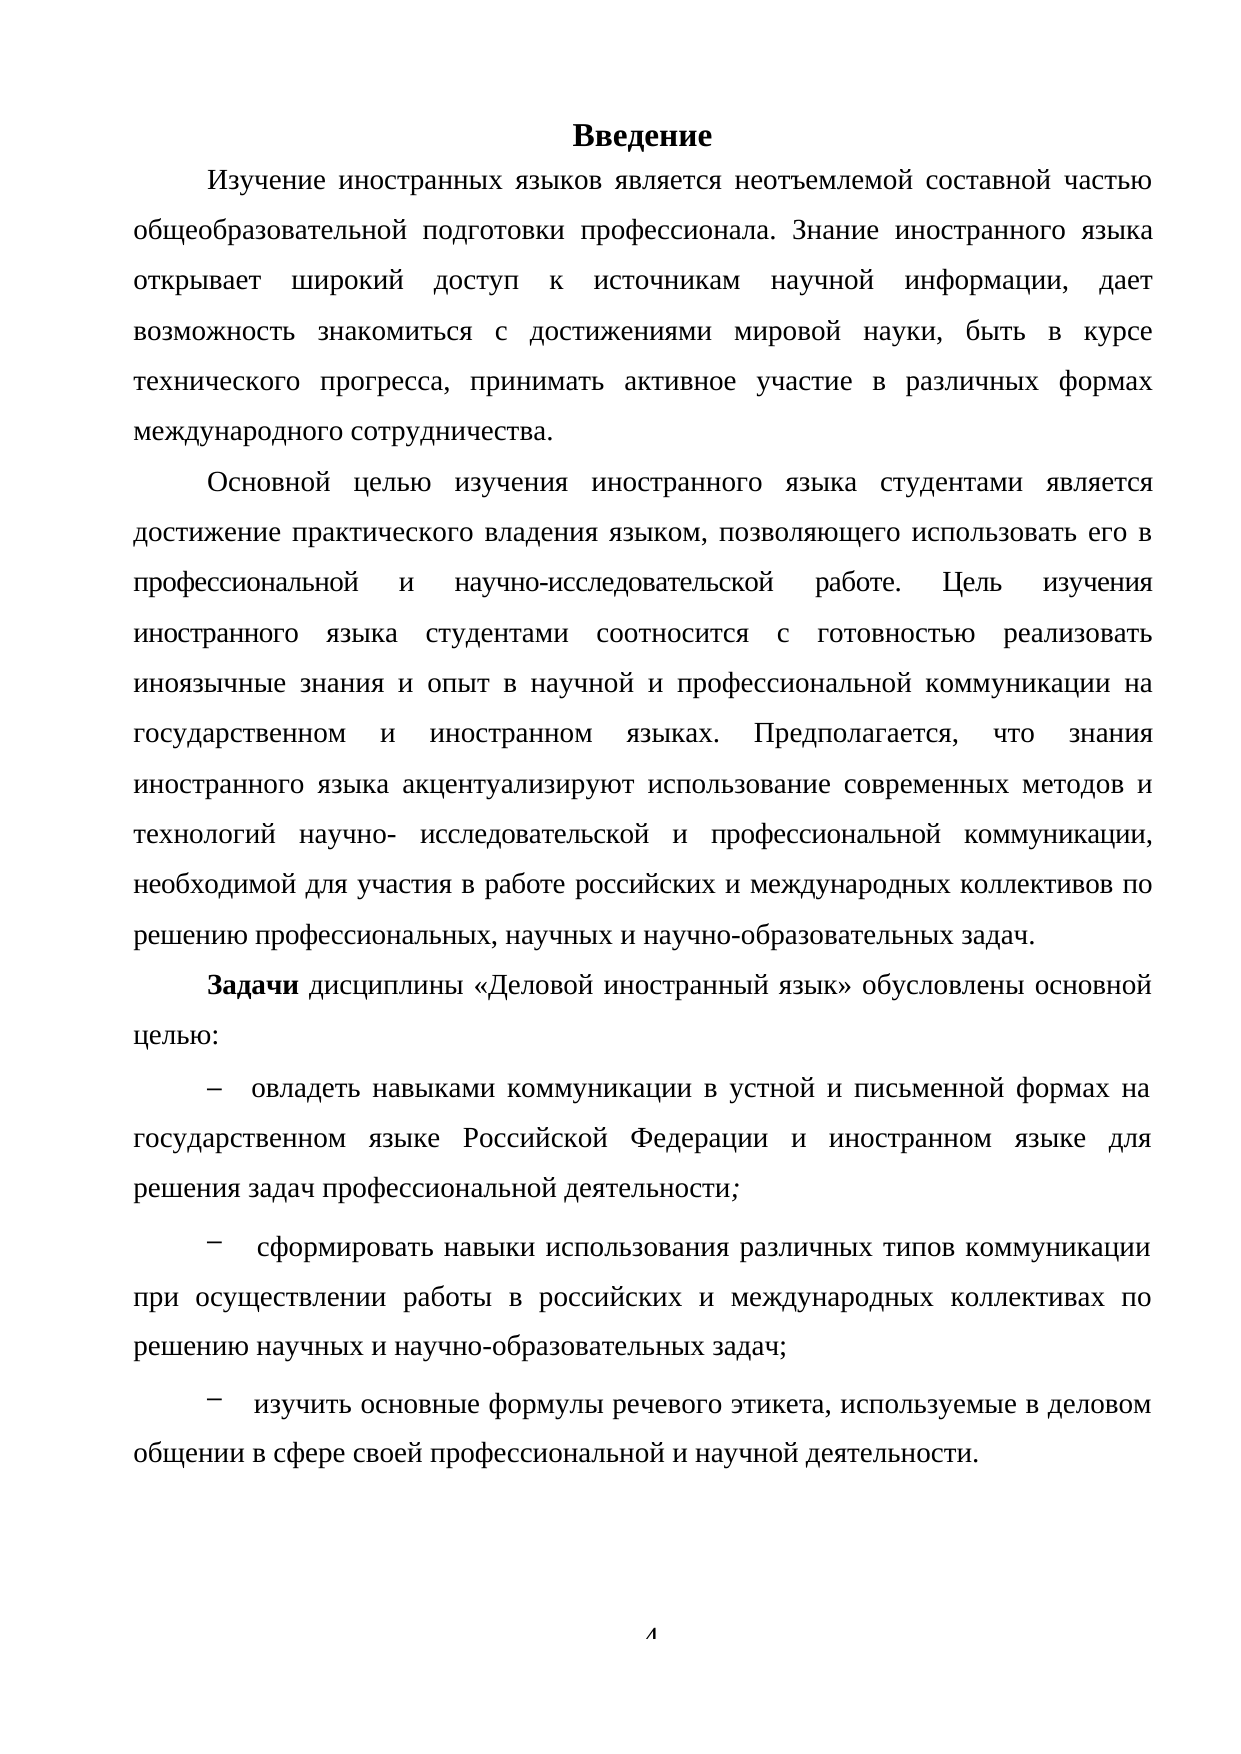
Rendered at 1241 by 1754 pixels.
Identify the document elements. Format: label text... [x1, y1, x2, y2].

text овладеть навыками коммуникации в устной и письменной формах на государственном языке Российской Федерации и иностранном языке для решения задач профессиональной деятельности; [133, 1070, 1151, 1204]
text сформировать навыки использования различных типов коммуникации при осуществлении работы в российских и международных коллективах по решению научных и научно-образовательных задач; [133, 1221, 1152, 1362]
text Изучение иностранных языков является неотъемлемой составной частью общеобразовательной подготовки профессионала. Знание иностранного языка открывает широкий доступ к источникам научной информации, дает возможность знакомиться с достижениями мировой науки, быть в курсе технического прогресса, принимать активное участие в различных формах международного сотрудничества. [133, 162, 1153, 447]
text изучить основные формулы речевого этикета, используемые в деловом общении в сфере своей профессиональной и научной деятельности. [133, 1378, 1152, 1469]
text Основной целью изучения иностранного языка студентами является достижение практического владения языком, позволяющего использовать его в профессиональной и научно-исследовательской работе. Цель изучения иностранного языка студентами соотносится с готовностью реализовать иноязычные знания и опыт в научной и профессиональной коммуникации на государственном и иностранном языках. Предполагается, что знания иностранного языка акцентуализируют использование современных методов и технологий научно- исследовательской и профессиональной коммуникации, необходимой для участия в работе российских и международных коллективов по решению профессиональных, научных и научно-образовательных задач. [133, 464, 1153, 950]
text Задачи дисциплины «Деловой иностранный язык» обусловлены основной целью: [133, 967, 1153, 1051]
subtitle Введение [212, 116, 1072, 154]
picture [206, 1377, 239, 1414]
picture [206, 1220, 239, 1257]
